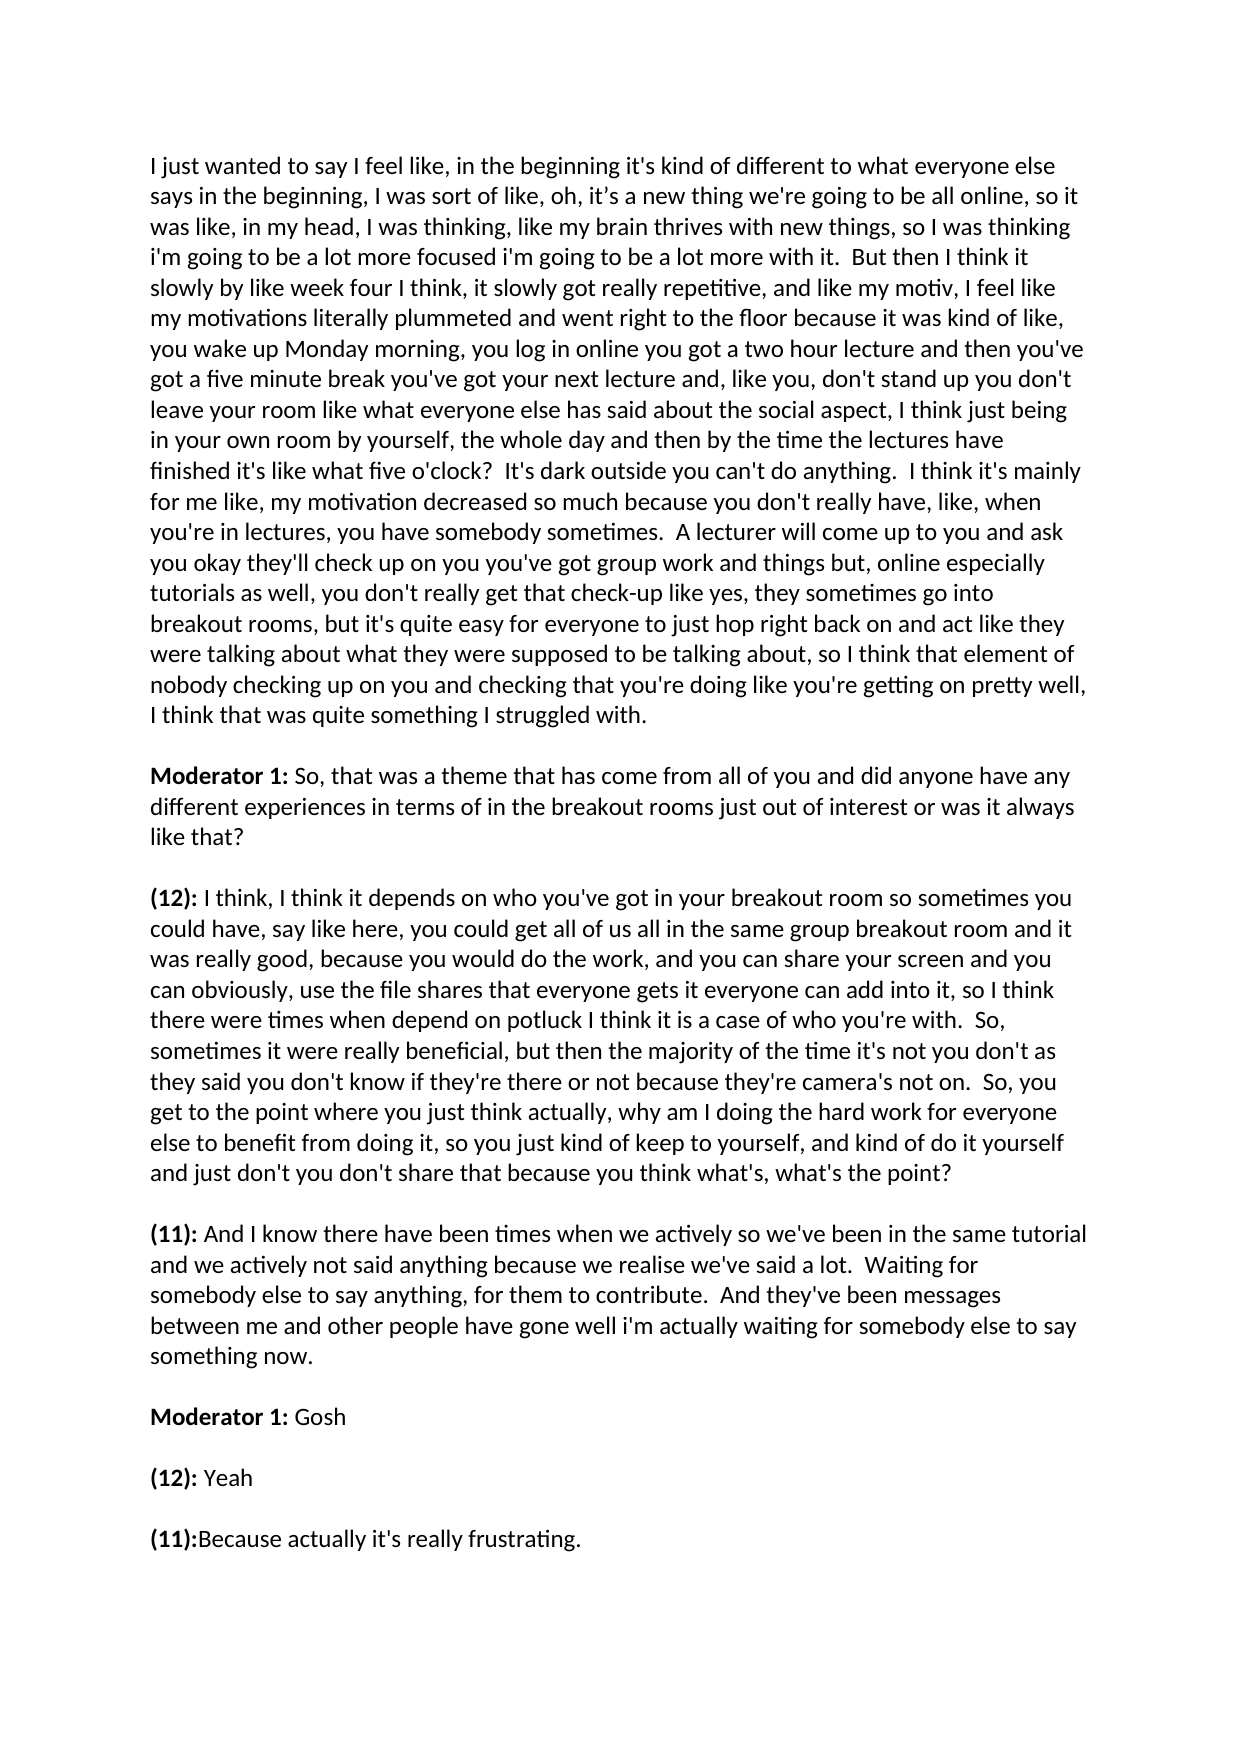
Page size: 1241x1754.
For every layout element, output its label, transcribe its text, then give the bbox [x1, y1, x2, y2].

text I just wanted to say I feel like, in the beginning it's kind of different to what everyone else says in the beginning, I was sort of like, oh, it’s a new thing we're going to be all online, so it was like, in my head, I was thinking, like my brain thrives with new things, so I was thinking i'm going to be a lot more focused i'm going to be a lot more with it. But then I think it slowly by like week four I think, it slowly got really repetitive, and like my motiv, I feel like my motivations literally plummeted and went right to the floor because it was kind of like, you wake up Monday morning, you log in online you got a two hour lecture and then you've got a five minute break you've got your next lecture and, like you, don't stand up you don't leave your room like what everyone else has said about the social aspect, I think just being in your own room by yourself, the whole day and then by the time the lectures have finished it's like what five o'clock? It's dark outside you can't do anything. I think it's mainly for me like, my motivation decreased so much because you don't really have, like, when you're in lectures, you have somebody sometimes. A lecturer will come up to you and ask you okay they'll check up on you you've got group work and things but, online especially tutorials as well, you don't really get that check-up like yes, they sometimes go into breakout rooms, but it's quite easy for everyone to just hop right back on and act like they were talking about what they were supposed to be talking about, so I think that element of nobody checking up on you and checking that you're doing like you're getting on pretty well, I think that was quite something I struggled with. [150, 150, 1090, 730]
text Moderator 1: Gosh [150, 1401, 1090, 1432]
text (11):Because actually it's really frustrating. [150, 1523, 1090, 1554]
text Moderator 1: So, that was a theme that has come from all of you and did anyone have any different experiences in terms of in the breakout rooms just out of interest or was it always like that? [150, 760, 1090, 852]
text (11): And I know there have been times when we actively so we've been in the same tutorial and we actively not said anything because we realise we've said a lot. Waiting for somebody else to say anything, for them to contribute. And they've been messages between me and other people have gone well i'm actually waiting for somebody else to say something now. [150, 1218, 1090, 1371]
text (12): Yeah [150, 1462, 1090, 1493]
text (12): I think, I think it depends on who you've got in your breakout room so sometimes you could have, say like here, you could get all of us all in the same group breakout room and it was really good, because you would do the work, and you can share your screen and you can obviously, use the file shares that everyone gets it everyone can add into it, so I think there were times when depend on potluck I think it is a case of who you're with. So, sometimes it were really beneficial, but then the majority of the time it's not you don't as they said you don't know if they're there or not because they're camera's not on. So, you get to the point where you just think actually, why am I doing the hard work for everyone else to benefit from doing it, so you just kind of keep to yourself, and kind of do it yourself and just don't you don't share that because you think what's, what's the point? [150, 882, 1090, 1188]
